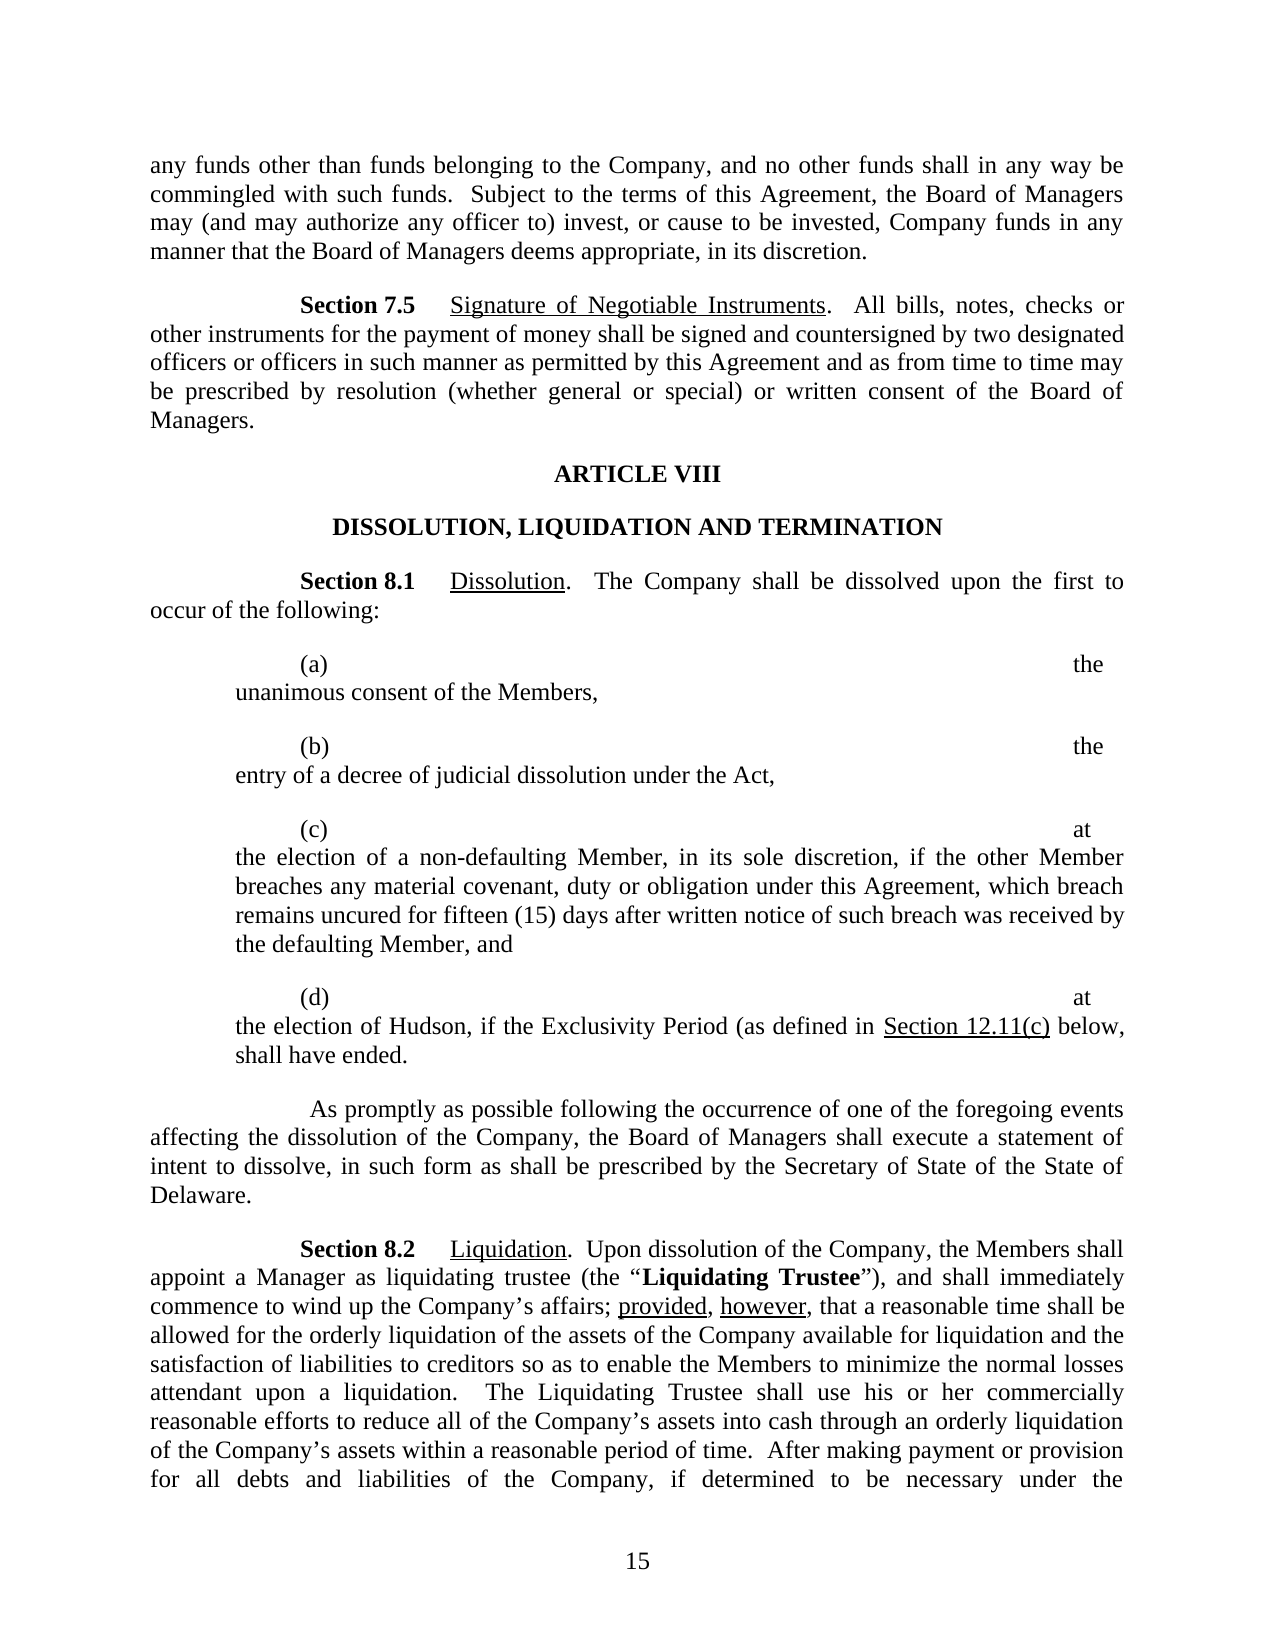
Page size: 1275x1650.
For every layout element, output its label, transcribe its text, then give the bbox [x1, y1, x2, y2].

text DISSOLUTION, LIQUIDATION AND TERMINATION [150, 512, 1125, 541]
text As promptly as possible following the occurrence of one of the foregoing events affecting the dissolution of the Company, the Board of Managers shall execute a statement of intent to dissolve, in such form as shall be prescribed by the Secretary of State of the State of Delaware. [150, 1094, 1125, 1209]
list at the election of a non-defaulting Member, in its sole discretion, if the other Member breaches any material covenant, duty or obligation under this Agreement, which breach remains uncured for fifteen (15) days after written notice of such breach was received by the defaulting Member, and [235, 814, 1125, 957]
text Section 7.5 Signature of Negotiable Instruments. All bills, notes, checks or other instruments for the payment of money shall be signed and countersigned by two designated officers or officers in such manner as permitted by this Agreement and as from time to time may be prescribed by resolution (whether general or special) or written consent of the Board of Managers. [150, 290, 1125, 434]
text Section 8.1 Dissolution. The Company shall be dissolved upon the first to occur of the following: [150, 566, 1125, 624]
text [150, 150, 1125, 265]
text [150, 1234, 1125, 1492]
list the unanimous consent of the Members, [235, 649, 1125, 706]
list at the election of Hudson, if the Exclusivity Period (as defined in Section 12.11(c) below, shall have ended. [235, 982, 1125, 1069]
list the entry of a decree of judicial dissolution under the Act, [235, 731, 1125, 789]
text ARTICLE VIII [150, 459, 1125, 487]
